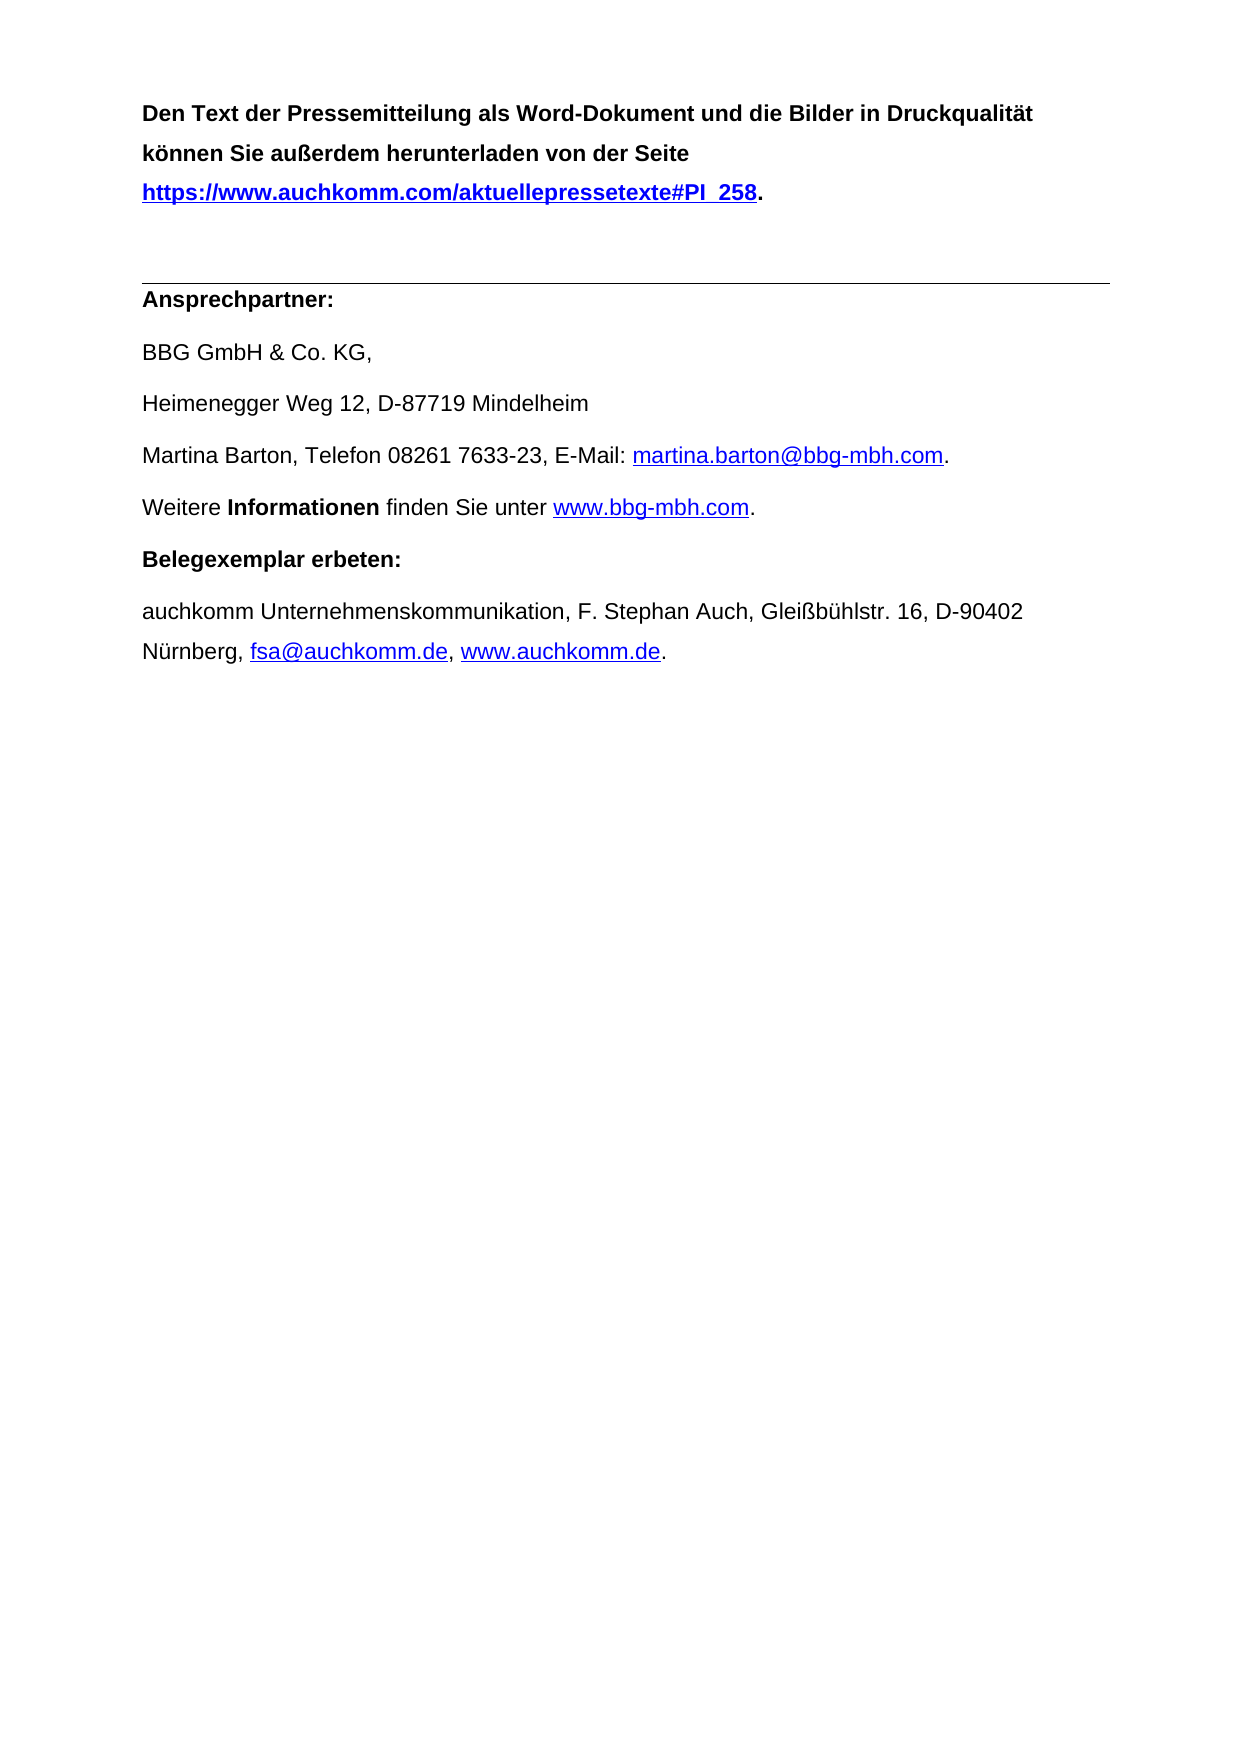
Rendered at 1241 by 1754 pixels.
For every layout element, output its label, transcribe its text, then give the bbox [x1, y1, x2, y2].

text Ansprechpartner: [142, 284, 1110, 313]
text Heimenegger Weg 12, D-87719 Mindelheim [142, 390, 1110, 417]
text Den Text der Pressemitteilung als Word-Dokument und die Bilder in Druckqualität können Sie außerdem herunterladen von der Seite https://www.auchkomm.com/aktuellepressetexte#PI_258. [142, 100, 1110, 206]
text auchkomm Unternehmenskommunikation, F. Stephan Auch, Gleißbühlstr. 16, D-90402 Nürnberg, fsa@auchkomm.de, www.auchkomm.de. [142, 598, 1110, 664]
text Belegexemplar erbeten: [142, 546, 1110, 573]
text BBG GmbH & Co. KG, [142, 338, 1110, 365]
text Weitere Informationen finden Sie unter www.bbg-mbh.com. [142, 494, 1110, 521]
text Martina Barton, Telefon 08261 7633-23, E-Mail: martina.barton@bbg-mbh.com. [142, 442, 1110, 469]
